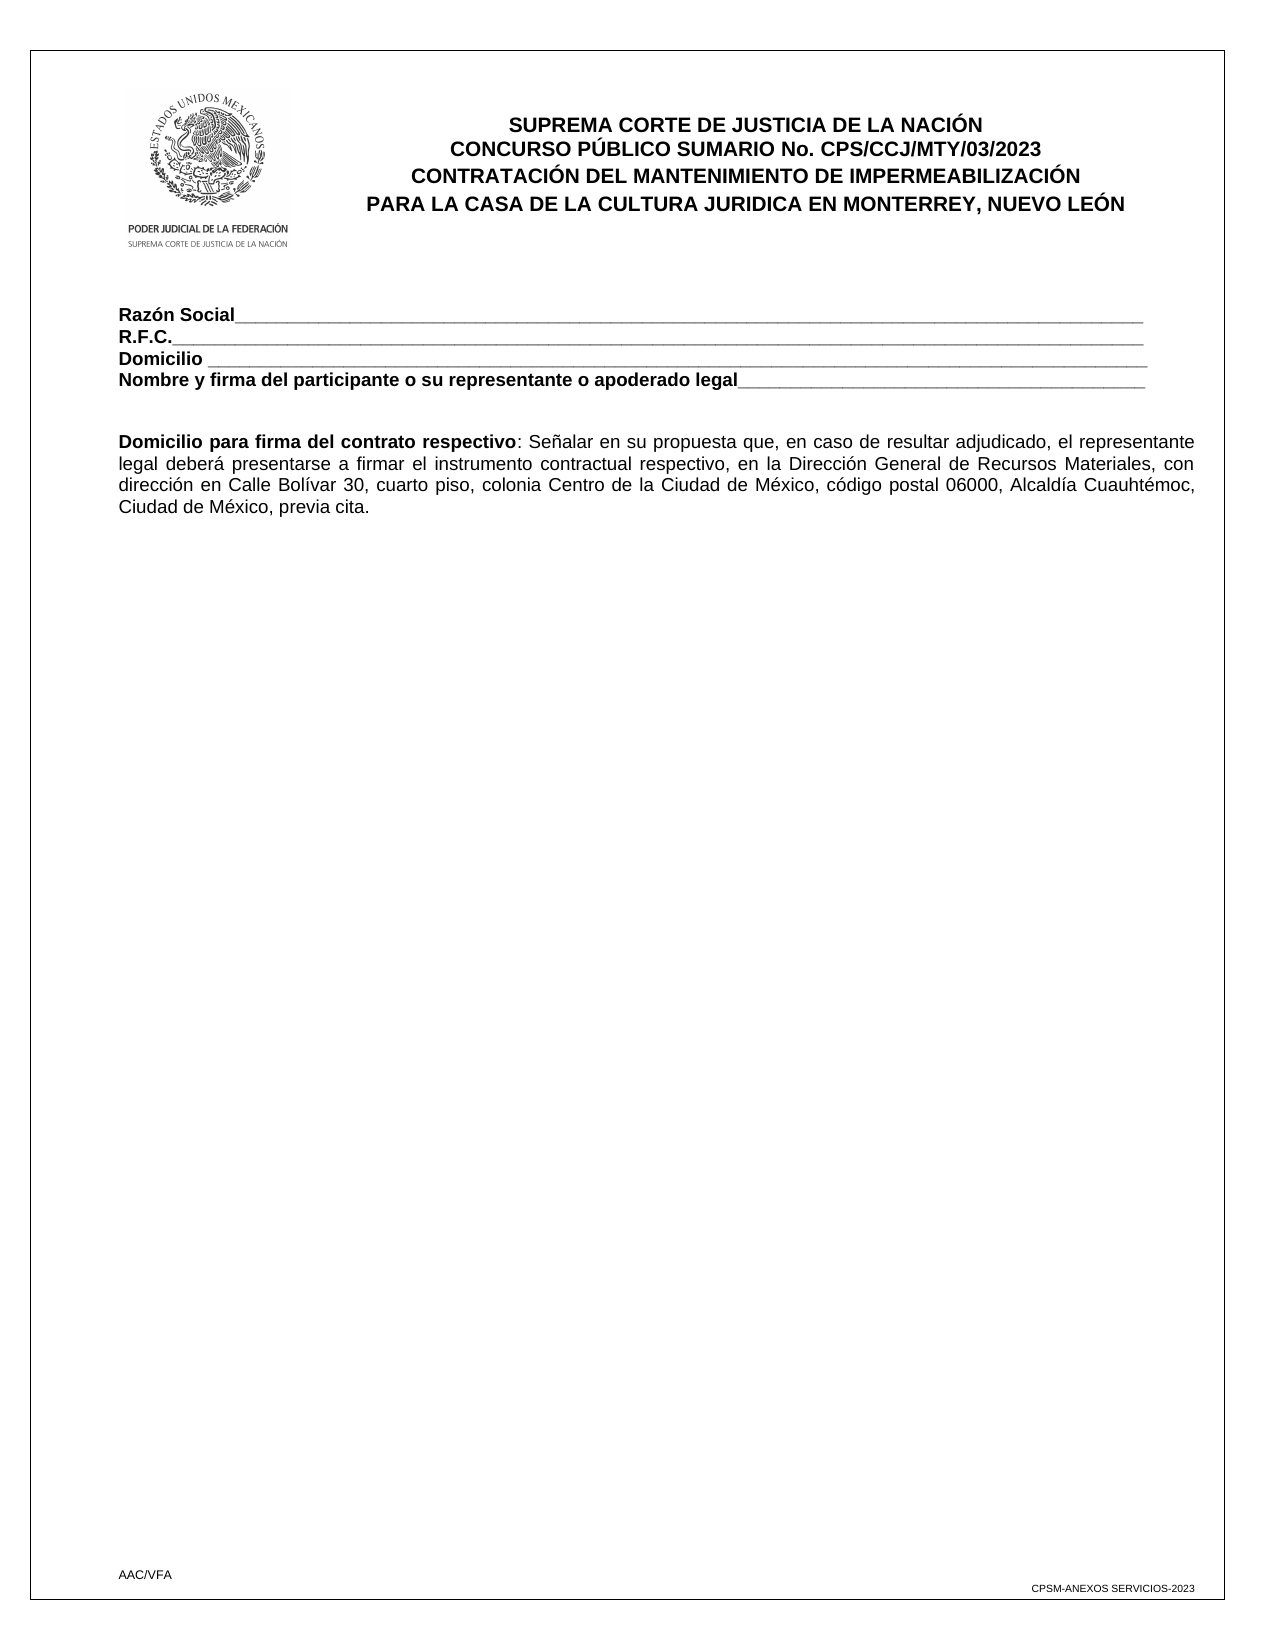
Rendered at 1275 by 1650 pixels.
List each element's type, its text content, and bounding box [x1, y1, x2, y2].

text Domicilio __________________________________________________________________________________________ [118, 347, 1196, 369]
text R.F.C._____________________________________________________________________________________________ [118, 326, 1196, 347]
picture [124, 89, 290, 251]
text Domicilio para firma del contrato respectivo: Señalar en su propuesta que, en caso de resultar adjudicado, el representante legal deberá presentarse a firmar el instrumento contractual respectivo, en la Dirección General de Recursos Materiales, con dirección en Calle Bolívar 30, cuarto piso, colonia Centro de la Ciudad de México, código postal 06000, Alcaldía Cuauhtémoc, Ciudad de México, previa cita. [118, 431, 1196, 517]
text Razón Social_______________________________________________________________________________________ [118, 304, 1196, 326]
text Nombre y firma del participante o su representante o apoderado legal_______________________________________ [118, 369, 1196, 390]
